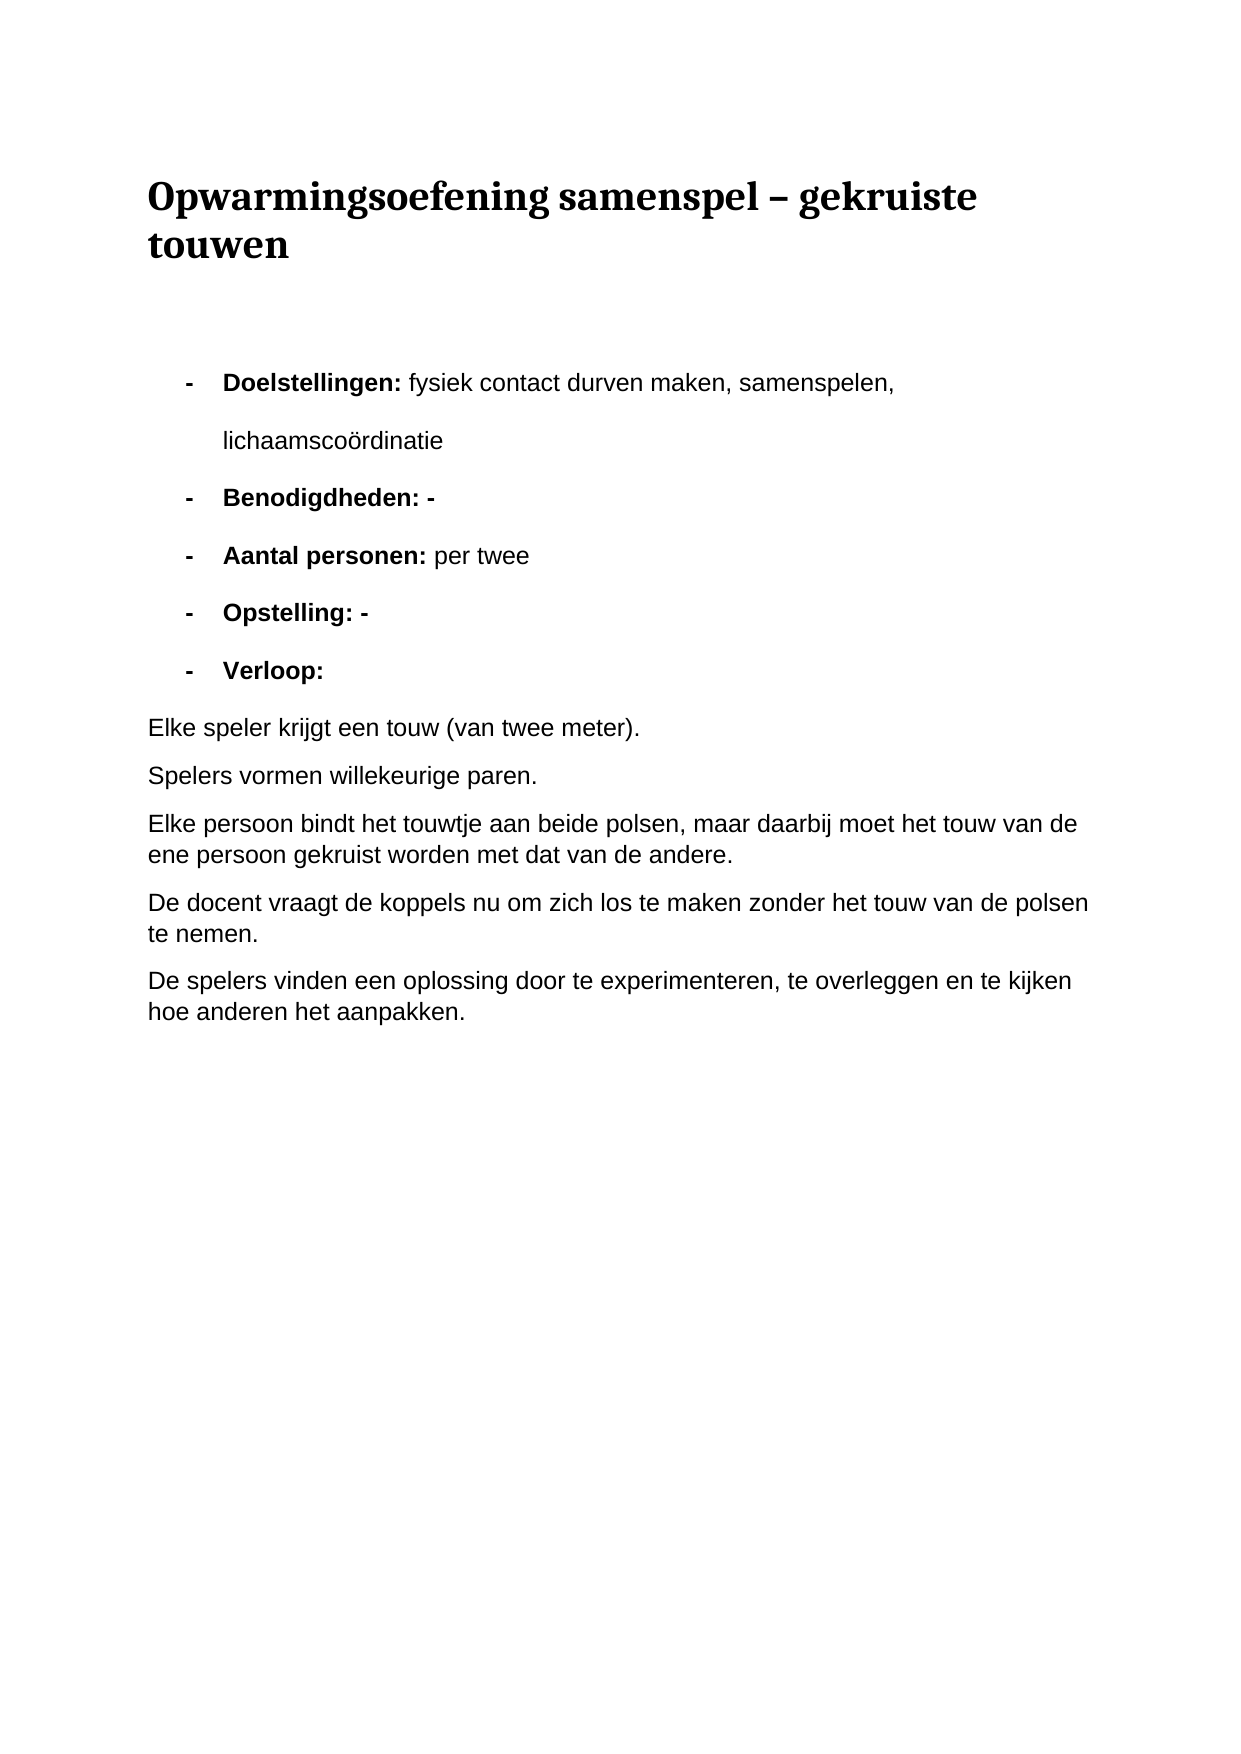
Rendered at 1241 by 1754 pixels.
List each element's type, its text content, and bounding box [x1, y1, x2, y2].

list Doelstellingen: fysiek contact durven maken, samenspelen, lichaamscoördinatie [185, 368, 1093, 455]
list Opstelling: - [185, 598, 1093, 627]
text De spelers vinden een oplossing door te experimenteren, te overleggen en te kijken hoe anderen het aanpakken. [148, 966, 1093, 1026]
list Benodigdheden: - [185, 483, 1093, 512]
text Spelers vormen willekeurige paren. [148, 761, 1093, 790]
text De docent vraagt de koppels nu om zich los te maken zonder het touw van de polsen te nemen. [148, 888, 1093, 947]
text Elke speler krijgt een touw (van twee meter). [148, 713, 1093, 742]
list Opwarmingsoefening samenspel – gekruiste touwen [148, 173, 1123, 268]
list Aantal personen: per twee [185, 541, 1093, 570]
text Elke persoon bindt het touwtje aan beide polsen, maar daarbij moet het touw van de ene persoon gekruist worden met dat van de andere. [148, 809, 1093, 869]
list Verloop: [185, 656, 1093, 685]
